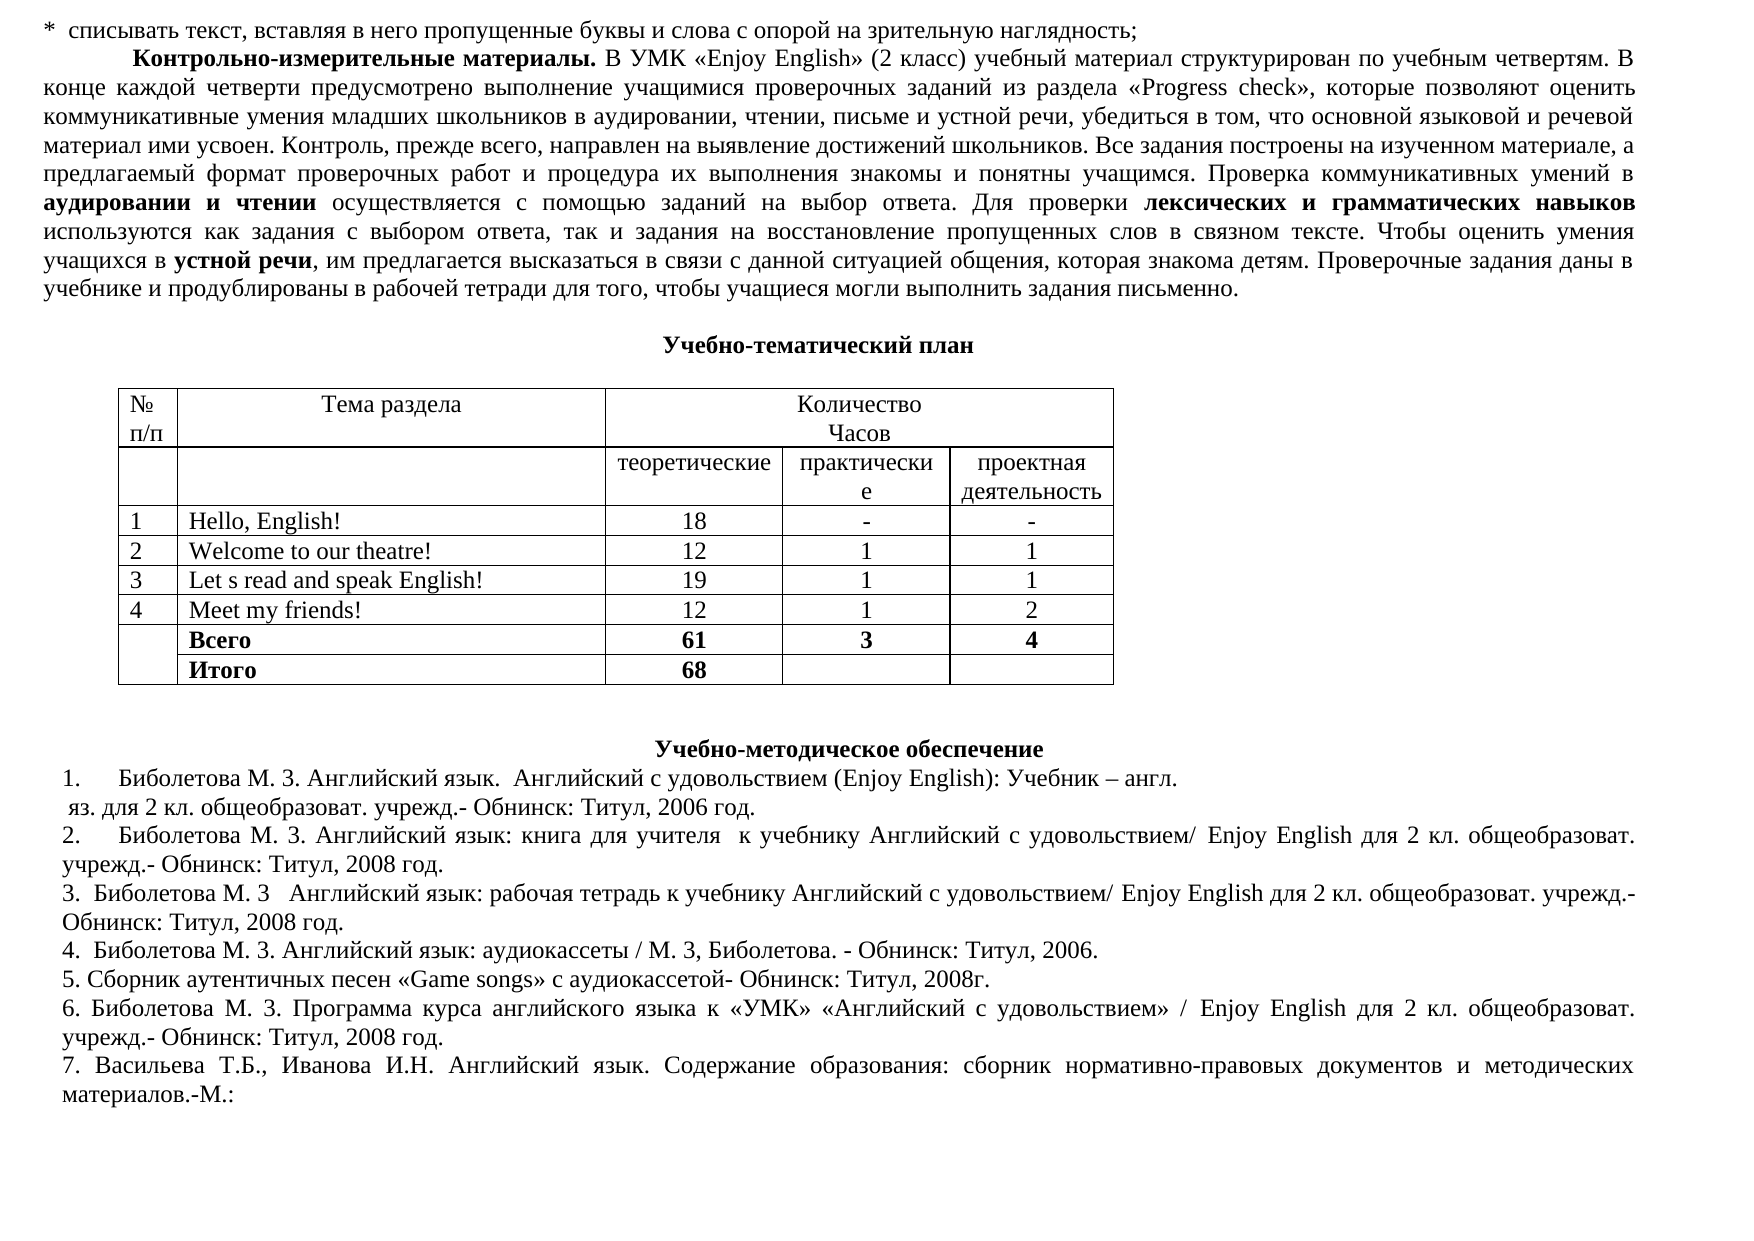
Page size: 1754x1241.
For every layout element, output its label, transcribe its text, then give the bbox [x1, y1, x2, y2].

table_cell теоретические [606, 448, 782, 505]
text Учебно-тематический план [0, 330, 1636, 359]
table_cell Итого [178, 655, 605, 684]
table_cell 61 [606, 625, 782, 654]
table_header Количество Часов [606, 389, 1113, 446]
table_cell 19 [606, 566, 782, 594]
table_cell [119, 625, 177, 684]
table_cell практические [783, 448, 949, 505]
table_cell 1 [951, 566, 1113, 594]
table_cell - [783, 506, 949, 535]
table_cell Meet my friends! [178, 595, 605, 624]
table_cell Let s read and speak English! [178, 566, 605, 594]
text 4. Биболетова М. 3. Английский язык: аудиокассеты / М. 3, Биболетова. - Обнинск: Титул, 2006. [62, 936, 1636, 964]
table_cell 12 [606, 595, 782, 624]
table_cell - [951, 506, 1113, 535]
text * списывать текст, вставляя в него пропущенные буквы и слова с опорой на зрительную наглядность; [43, 15, 1636, 43]
table_cell [951, 655, 1113, 684]
list 7. Васильева Т.Б., Иванова И.Н. Английский язык. Содержание образования: сборник нормативно-правовых документов и методических материалов.-М.: [62, 1051, 1636, 1108]
table_cell 12 [606, 536, 782, 564]
text Контрольно-измерительные материалы. В УМК «Enjoy English» (2 класс) учебный материал структурирован по учебным четвертям. В конце каждой четверти предусмотрено выполнение учащимися проверочных заданий из раздела «Progress check», которые позволяют оценить коммуникативные умения младших школьников в аудировании, чтении, письме и устной речи, убедиться в том, что основной языковой и речевой материал ими усвоен. Контроль, прежде всего, направлен на выявление достижений школьников. Все задания построены на изученном материале, а предлагаемый формат проверочных работ и процедура их выполнения знакомы и понятны учащимся. Проверка коммуникативных умений в аудировании и чтении осуществляется с помощью заданий на выбор ответа. Для проверки лексических и грамматических навыков используются как задания с выбором ответа, так и задания на восстановление пропущенных слов в связном тексте. Чтобы оценить умения учащихся в устной речи, им предлагается высказаться в связи с данной ситуацией общения, которая знакома детям. Проверочные задания даны в учебнике и продублированы в рабочей тетради для того, чтобы учащиеся могли выполнить задания письменно. [43, 43, 1636, 302]
table_cell 1 [783, 536, 949, 564]
table_cell 1 [951, 536, 1113, 564]
table_cell [119, 448, 177, 505]
text 3. Биболетова М. 3 Английский язык: рабочая тетрадь к учебнику Английский с удовольствием/ Enjoy English для 2 кл. общеобразоват. учрежд.- Обнинск: Титул, 2008 год. [62, 878, 1636, 936]
table_cell 18 [606, 506, 782, 535]
table_cell 1 [783, 595, 949, 624]
list Биболетова М. 3. Английский язык. Английский с удовольствием (Enjoy English): Учебник – англ. [62, 763, 1665, 792]
table_cell 1 [783, 566, 949, 594]
table_cell 2 [119, 536, 177, 564]
table_cell Welcome to our theatre! [178, 536, 605, 564]
table_cell 3 [119, 566, 177, 594]
list яз. для 2 кл. общеобразоват. учрежд.- Обнинск: Титул, 2006 год. [62, 792, 1665, 821]
table_header Тема раздела [178, 389, 605, 446]
table_cell [783, 655, 949, 684]
table_cell 68 [606, 655, 782, 684]
table_cell проектная деятельность [951, 448, 1113, 505]
list 6. Биболетова М. 3. Программа курса английского языка к «УМК» «Английский с удовольствием» / Enjoy English для 2 кл. общеобразоват. учрежд.- Обнинск: Титул, 2008 год. [62, 993, 1636, 1051]
text Учебно-методическое обеспечение [62, 734, 1636, 763]
table_cell 4 [951, 625, 1113, 654]
table_cell 1 [119, 506, 177, 535]
list Биболетова М. 3. Английский язык: книга для учителя к учебнику Английский с удовольствием/ Enjoy English для 2 кл. общеобразоват. учрежд.- Обнинск: Титул, 2008 год. [62, 821, 1636, 878]
text 5. Сборник аутентичных песен «Game songs» с аудиокассетой- Обнинск: Титул, 2008г. [62, 964, 1636, 993]
table_cell [178, 448, 605, 505]
table_cell Всего [178, 625, 605, 654]
table_cell 2 [951, 595, 1113, 624]
table_cell Hello, English! [178, 506, 605, 535]
table_cell 3 [783, 625, 949, 654]
table_header № п/п [119, 389, 177, 446]
table_cell 4 [119, 595, 177, 624]
